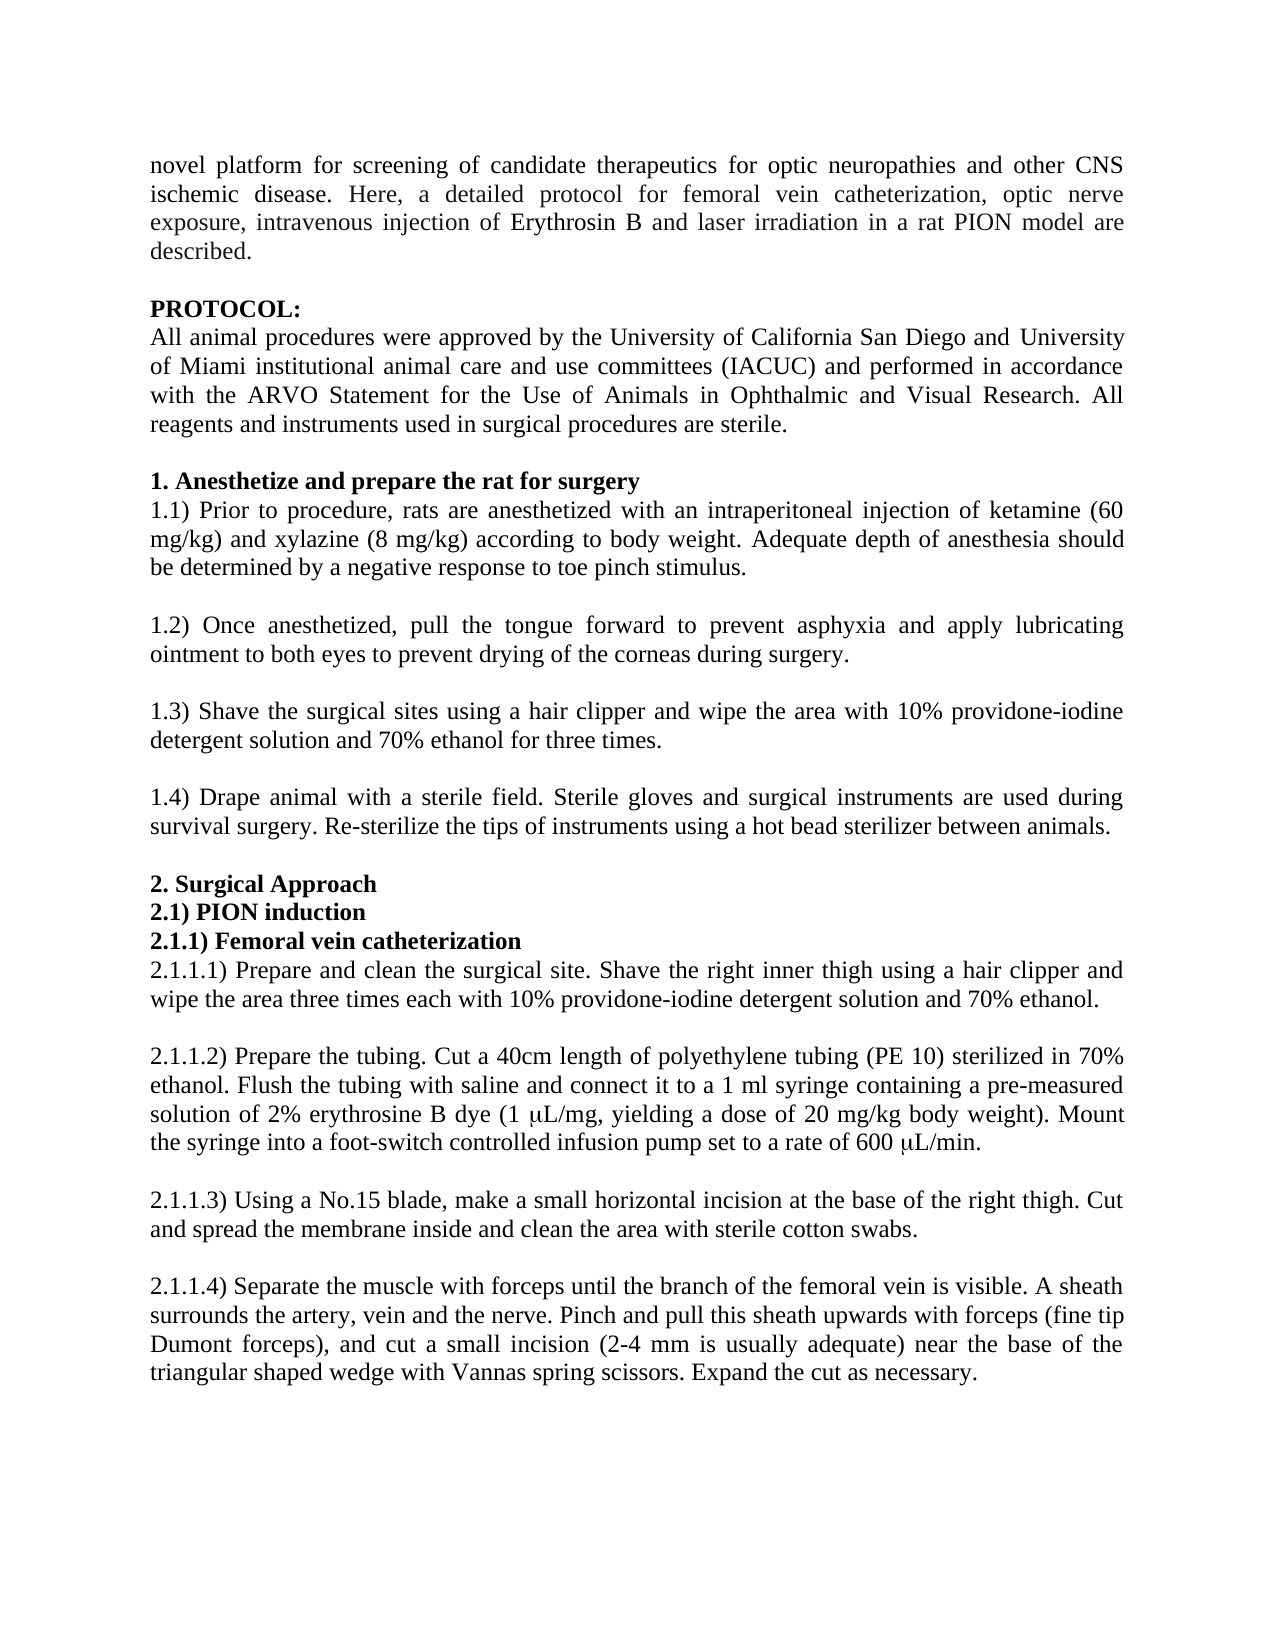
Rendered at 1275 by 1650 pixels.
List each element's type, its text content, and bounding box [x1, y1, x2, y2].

text 2.1.1) Femoral vein catheterization [150, 926, 1125, 955]
text 2.1.1.4) Separate the muscle with forceps until the branch of the femoral vein is visible. A sheath surrounds the artery, vein and the nerve. Pinch and pull this sheath upwards with forceps (fine tip Dumont forceps), and cut a small incision (2-4 mm is usually adequate) near the base of the triangular shaped wedge with Vannas spring scissors. Expand the cut as necessary. [150, 1271, 1125, 1386]
text 1.3) Shave the surgical sites using a hair clipper and wipe the area with 10% providone-iodine detergent solution and 70% ethanol for three times. [150, 696, 1125, 754]
text All animal procedures were approved by the University of California San Diego and University of Miami institutional animal care and use committees (IACUC) and performed in accordance with the ARVO Statement for the Use of Animals in Ophthalmic and Visual Research. All reagents and instruments used in surgical procedures are sterile. [150, 322, 1125, 437]
text 1. Anesthetize and prepare the rat for surgery [150, 466, 1125, 495]
text 1.2) Once anesthetized, pull the tongue forward to prevent asphyxia and apply lubricating ointment to both eyes to prevent drying of the corneas during surgery. [150, 610, 1125, 667]
text 2.1.1.3) Using a No.15 blade, make a small horizontal incision at the base of the right thigh. Cut and spread the membrane inside and clean the area with sterile cotton swabs. [150, 1185, 1125, 1242]
text 2. Surgical Approach [150, 869, 1125, 897]
text 1.4) Drape animal with a sterile field. Sterile gloves and surgical instruments are used during survival surgery. Re-sterilize the tips of instruments using a hot bead sterilizer between animals. [150, 782, 1125, 840]
text 2.1.1.2) Prepare the tubing. Cut a 40cm length of polyethylene tubing (PE 10) sterilized in 70% ethanol. Flush the tubing with saline and connect it to a 1 ml syringe containing a pre-measured solution of 2% erythrosine B dye (1 L/mg, yielding a dose of 20 mg/kg body weight). Mount the syringe into a foot-switch controlled infusion pump set to a rate of 600 L/min. [150, 1041, 1125, 1156]
text 2.1.1.1) Prepare and clean the surgical site. Shave the right inner thigh using a hair clipper and wipe the area three times each with 10% providone-iodine detergent solution and 70% ethanol. [150, 955, 1125, 1012]
text 2.1) PION induction [150, 897, 1125, 926]
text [150, 150, 1125, 265]
text 1.1) Prior to procedure, rats are anesthetized with an intraperitoneal injection of ketamine (60 mg/kg) and xylazine (8 mg/kg) according to body weight. Adequate depth of anesthesia should be determined by a negative response to toe pinch stimulus. [150, 495, 1125, 581]
text PROTOCOL: [150, 294, 1125, 322]
